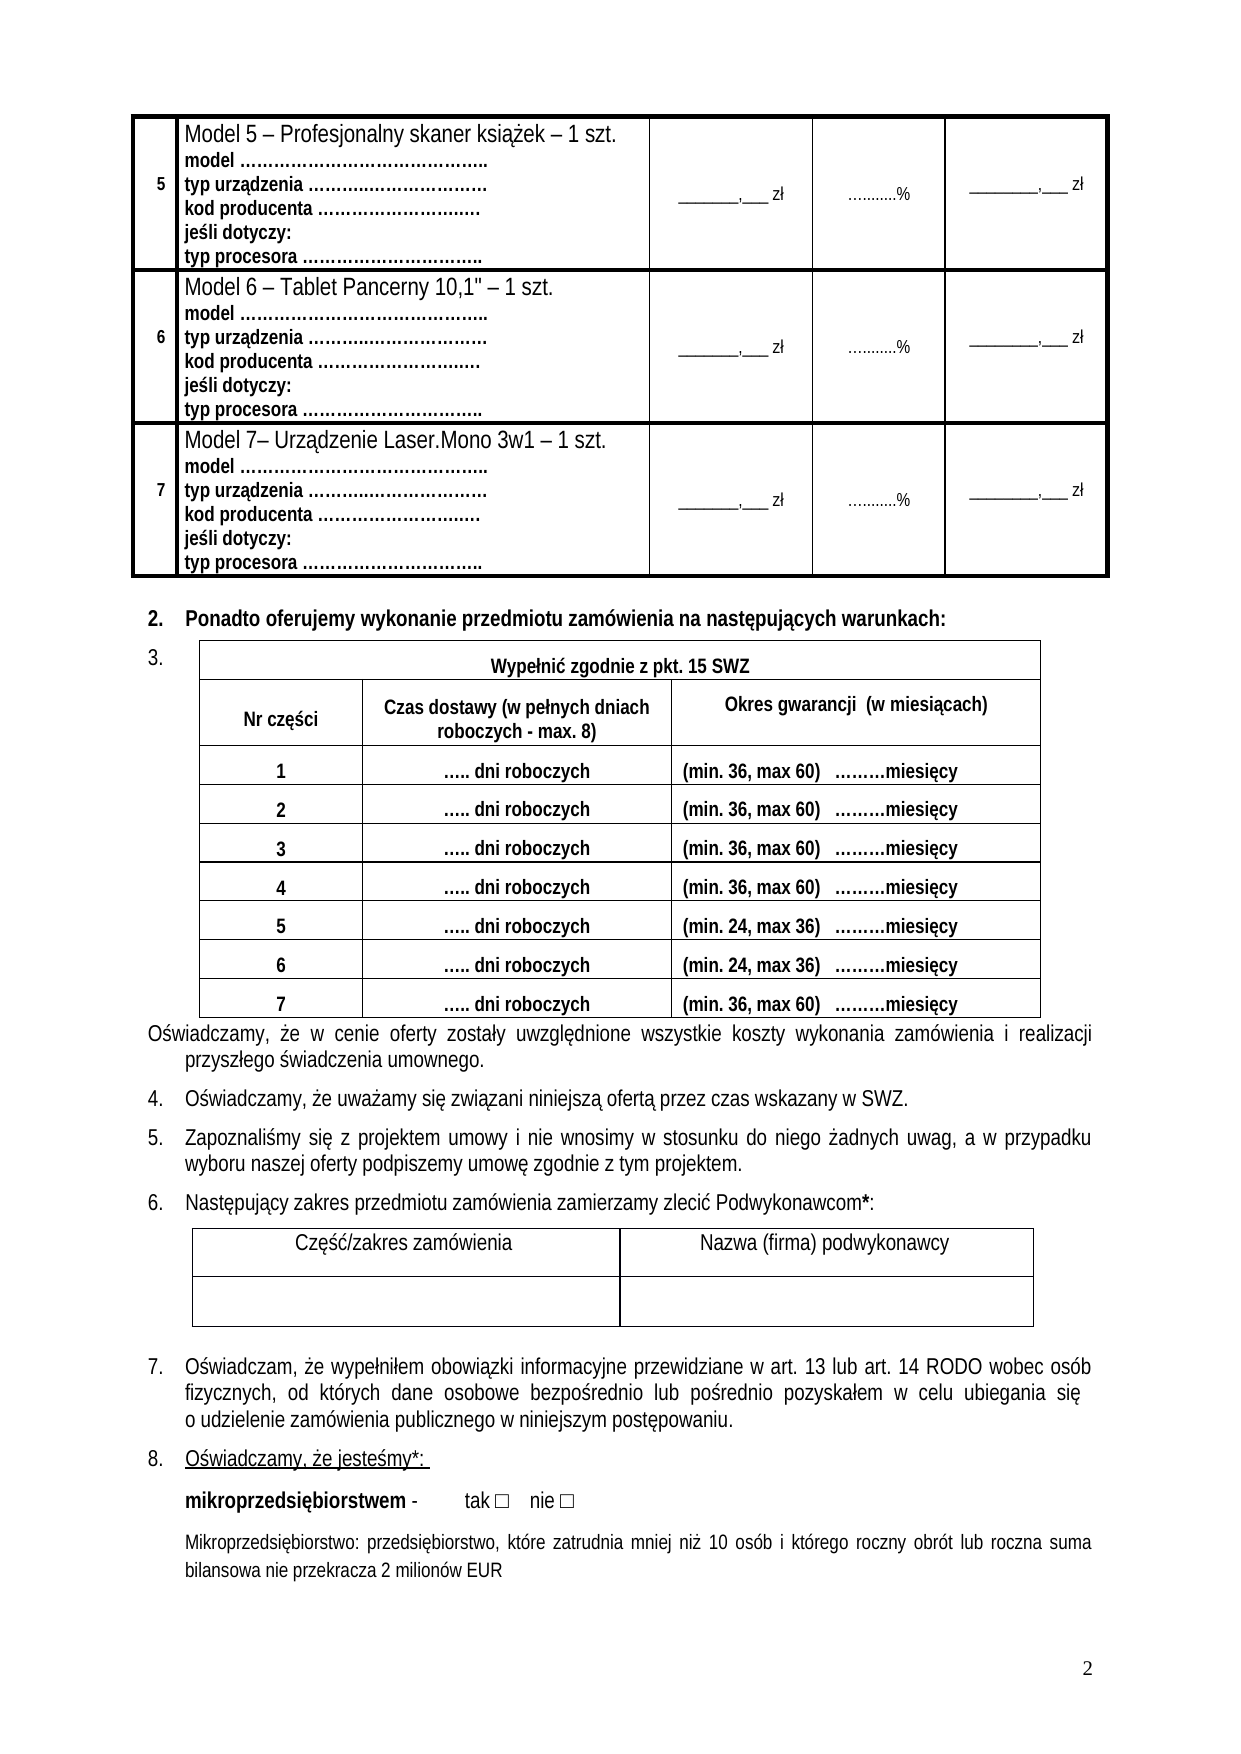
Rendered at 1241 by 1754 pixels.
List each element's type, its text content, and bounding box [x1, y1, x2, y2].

text mikroprzedsiębiorstwem - tak □ nie □ [185, 1487, 1093, 1514]
table_cell …........% [813, 272, 944, 421]
table_cell 7 [200, 979, 362, 1017]
list Oświadczam, że wypełniłem obowiązki informacyjne przewidziane w art. 13 lub art. 14 RODO wobec osób fizycznych, od których dane osobowe bezpośrednio lub pośrednio pozyskałem w celu ubiegania się o udzielenie zamówienia publicznego w niniejszym postępowaniu. [148, 1353, 1093, 1432]
table_cell [193, 1277, 619, 1326]
table_header Nazwa (firma) podwykonawcy [621, 1229, 1033, 1276]
list Ponadto oferujemy wykonanie przedmiotu zamówienia na następujących warunkach: [148, 605, 1093, 631]
list Oświadczamy, że uważamy się związani niniejszą ofertą przez czas wskazany w SWZ. [148, 1085, 1093, 1111]
table_cell (min. 36, max 60) ………miesięcy [672, 785, 1040, 823]
table_cell …........% [813, 425, 944, 574]
list Oświadczamy, że jesteśmy*: [148, 1444, 1093, 1471]
table_cell 6 [200, 940, 362, 978]
list Oświadczamy, że w cenie oferty zostały uwzględnione wszystkie koszty wykonania zamówienia i realizacji przyszłego świadczenia umownego. [148, 644, 1093, 1072]
table_cell ________,___ zł [946, 425, 1105, 574]
table_cell ….. dni roboczych [363, 863, 671, 900]
table_cell ….. dni roboczych [363, 979, 671, 1017]
table_cell Model 5 – Profesjonalny skaner książek – 1 szt. model …………………………………….. typ urządzenia ………..………………… kod producenta …………………….…. jeśli dotyczy: typ procesora ………………………….. [179, 119, 649, 267]
table_cell 1 [200, 746, 362, 784]
list Następujący zakres przedmiotu zamówienia zamierzamy zlecić Podwykonawcom*: [148, 1189, 1093, 1215]
table_cell ….. dni roboczych [363, 824, 671, 861]
table_cell (min. 36, max 60) ………miesięcy [672, 979, 1040, 1017]
table_cell ________,___ zł [946, 272, 1105, 421]
table_cell ….. dni roboczych [363, 901, 671, 939]
table_cell Czas dostawy (w pełnych dniach roboczych - max. 8) [363, 680, 671, 745]
table_cell ________,___ zł [946, 119, 1105, 267]
table_cell _______,___ zł [650, 272, 812, 421]
table_cell ….. dni roboczych [363, 785, 671, 823]
table_cell [621, 1277, 1033, 1326]
table_cell 5 [135, 119, 175, 267]
table_cell _______,___ zł [650, 119, 812, 267]
table_cell _______,___ zł [650, 425, 812, 574]
table_cell Model 6 – Tablet Pancerny 10,1" – 1 szt. model …………………………………….. typ urządzenia ………..………………… kod producenta …………………….…. jeśli dotyczy: typ procesora ………………………….. [179, 272, 649, 421]
table_cell …........% [813, 119, 944, 267]
table_header Wypełnić zgodnie z pkt. 15 SWZ [200, 641, 1040, 679]
table_cell (min. 24, max 36) ………miesięcy [672, 901, 1040, 939]
table_header Część/zakres zamówienia [193, 1229, 619, 1276]
table_cell (min. 36, max 60) ………miesięcy [672, 824, 1040, 861]
text Mikroprzedsiębiorstwo: przedsiębiorstwo, które zatrudnia mniej niż 10 osób i którego roczny obrót lub roczna suma bilansowa nie przekracza 2 milionów EUR [185, 1530, 1093, 1581]
table_cell 2 [200, 785, 362, 823]
table_cell Model 7– Urządzenie Laser.Mono 3w1 – 1 szt. model …………………………………….. typ urządzenia ………..………………… kod producenta …………………….…. jeśli dotyczy: typ procesora ………………………….. [179, 425, 649, 574]
table_cell 3 [200, 824, 362, 861]
table_cell 4 [200, 863, 362, 900]
table_cell 6 [135, 272, 175, 421]
table_cell 7 [135, 425, 175, 574]
table_cell 5 [200, 901, 362, 939]
table_cell Nr części [200, 680, 362, 745]
table_cell Okres gwarancji (w miesiącach) [672, 680, 1040, 745]
table_cell (min. 36, max 60) ………miesięcy [672, 863, 1040, 900]
list Zapoznaliśmy się z projektem umowy i nie wnosimy w stosunku do niego żadnych uwag, a w przypadku wyboru naszej oferty podpiszemy umowę zgodnie z tym projektem. [148, 1124, 1093, 1176]
table_cell (min. 24, max 36) ………miesięcy [672, 940, 1040, 978]
table_cell ….. dni roboczych [363, 746, 671, 784]
table_cell ….. dni roboczych [363, 940, 671, 978]
table_cell (min. 36, max 60) ………miesięcy [672, 746, 1040, 784]
